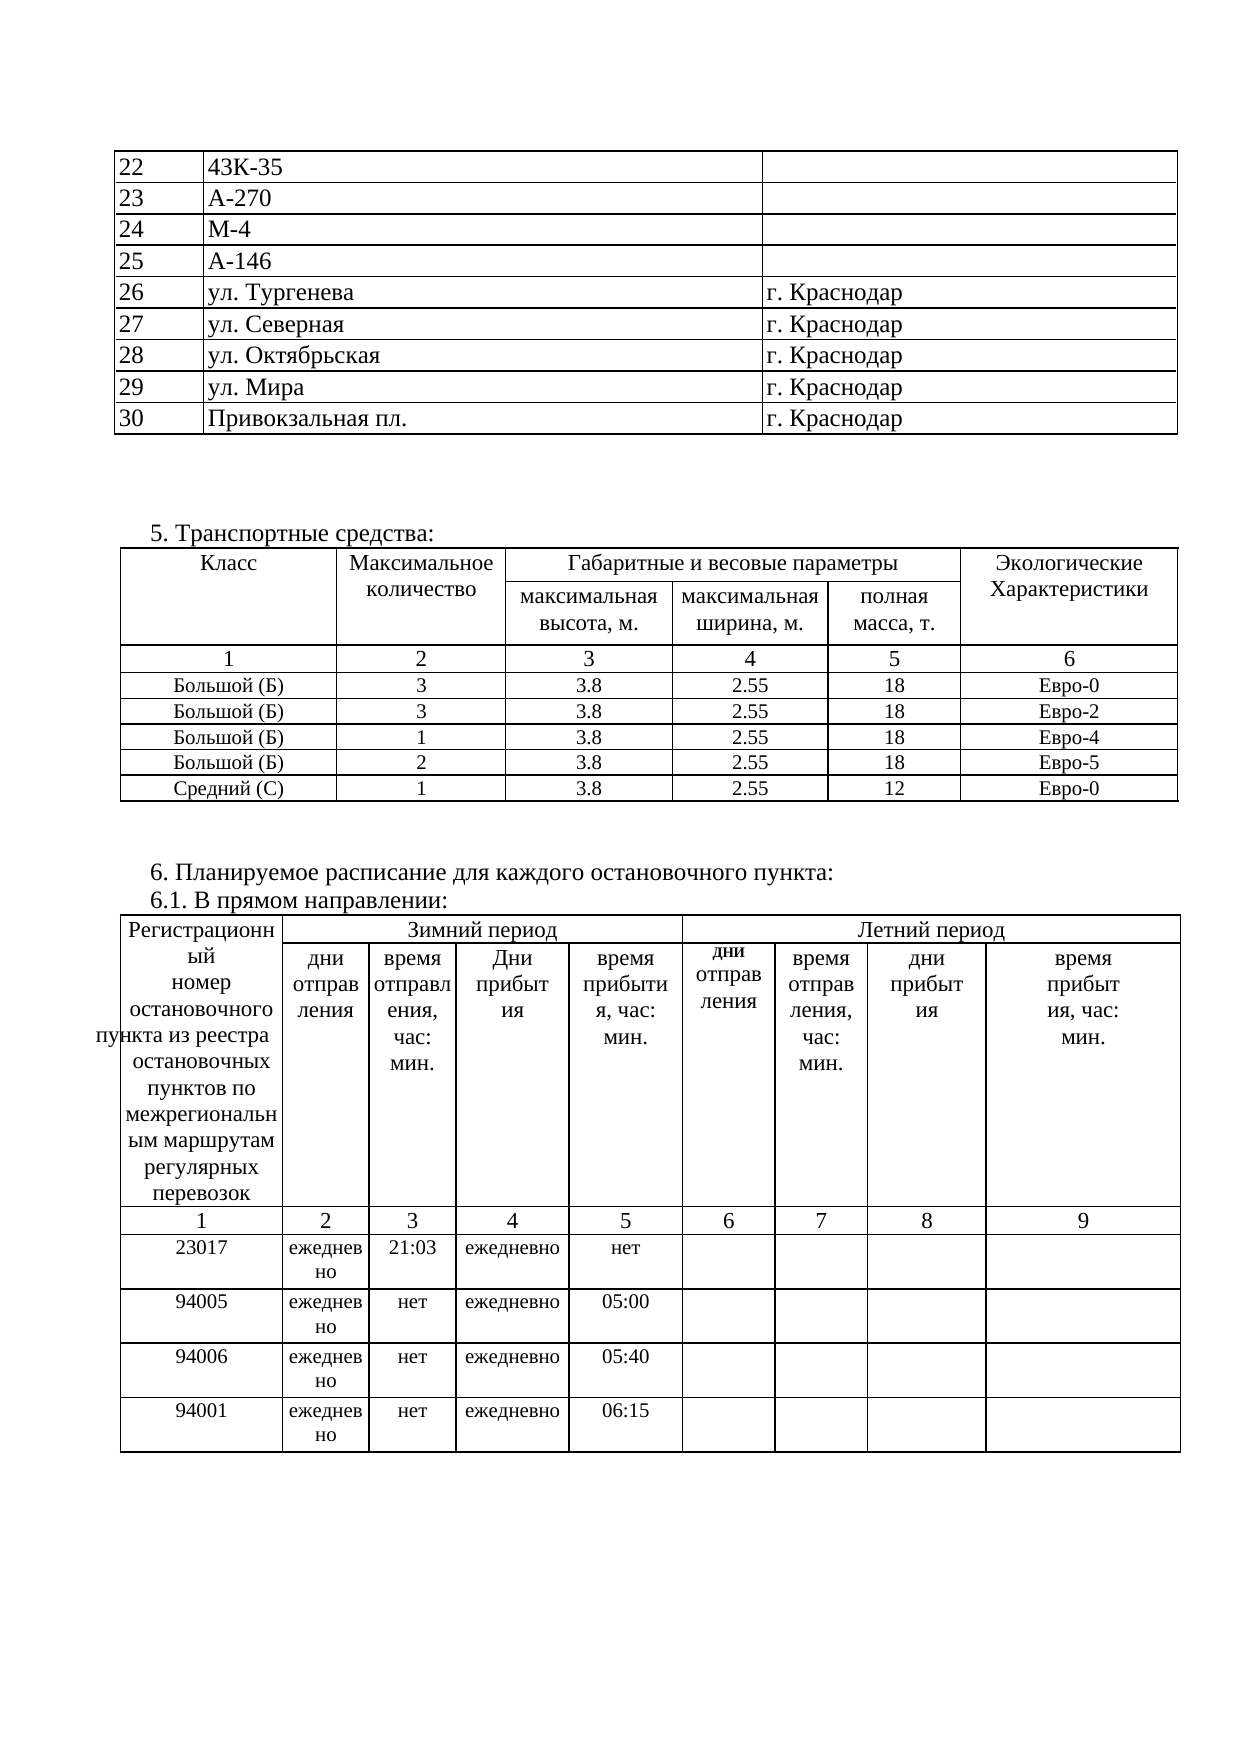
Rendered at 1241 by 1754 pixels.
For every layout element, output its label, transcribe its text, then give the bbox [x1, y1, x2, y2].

table_cell [763, 213, 1177, 244]
table_cell 06:15 [570, 1398, 682, 1451]
table_cell 1 [337, 776, 505, 800]
table_cell 4 [673, 646, 827, 672]
table_cell 3.8 [506, 776, 672, 800]
table_cell 1 [337, 725, 505, 749]
table_cell г. Краснодар [763, 276, 1177, 307]
table_cell Дни прибыт ия [457, 944, 568, 1206]
table_cell [868, 1290, 985, 1342]
table_cell ул. Мира [204, 372, 762, 402]
table_cell Евро-0 [961, 673, 1177, 697]
table_cell [776, 1235, 867, 1288]
table_cell 4 [457, 1207, 568, 1233]
table_cell 3 [506, 646, 672, 672]
table_cell [683, 1344, 774, 1397]
table_cell 3 [337, 699, 505, 723]
table_cell Евро-2 [961, 699, 1177, 723]
table_header Регистрационный номер остановочного пункта из реестра остановочных пунктов по межрегиональным маршрутам регулярных перевозок [121, 916, 282, 1206]
table_cell 2.55 [673, 750, 827, 774]
table_cell 3 [337, 673, 505, 697]
table_cell 21:03 [370, 1235, 455, 1288]
table_cell 23 [115, 183, 203, 213]
table_cell ежедневно [457, 1344, 568, 1397]
table_cell [763, 181, 1177, 213]
table_cell 2.55 [673, 725, 827, 749]
table_cell 7 [776, 1207, 867, 1233]
table_cell Большой (Б) [121, 750, 336, 774]
table_cell [987, 1235, 1180, 1288]
table_cell 2.55 [673, 776, 827, 800]
table_cell 6 [961, 646, 1177, 672]
table_cell [987, 1344, 1180, 1397]
table_cell 18 [829, 673, 960, 697]
table_cell 2.55 [673, 673, 827, 697]
table_cell 25 [115, 245, 203, 276]
table_cell ул. Октябрьская [204, 340, 762, 370]
table_cell нет [370, 1290, 455, 1342]
table_cell [776, 1398, 867, 1451]
text 6.1. В прямом направлении: [150, 885, 1090, 914]
table_cell [763, 244, 1177, 276]
table_cell 94006 [121, 1344, 282, 1397]
text 6. Планируемое расписание для каждого остановочного пункта: [150, 857, 1090, 885]
table_cell [987, 1398, 1180, 1451]
table_cell дни прибыт ия [868, 944, 985, 1206]
table_header Летний период [683, 916, 1180, 942]
table_cell Средний (С) [121, 776, 336, 800]
table_cell [868, 1235, 985, 1288]
table_cell 27 [115, 308, 203, 339]
table_cell 1 [121, 646, 336, 672]
table_cell Большой (Б) [121, 673, 336, 697]
table_cell [987, 1290, 1180, 1342]
table_cell г. Краснодар [763, 402, 1177, 433]
table_cell 22 [115, 152, 203, 181]
table_header Экологические Характеристики [961, 549, 1177, 644]
table_cell Евро-5 [961, 750, 1177, 774]
table_cell 2.55 [673, 699, 827, 723]
table_cell время прибыт ия, час: мин. [987, 944, 1180, 1206]
table_cell [868, 1344, 985, 1397]
table_cell ежедневно [457, 1235, 568, 1288]
table_header Максимальное количество [337, 549, 505, 644]
table_header Габаритные и весовые параметры [506, 549, 960, 581]
table_cell ДНИ отправ ления [683, 944, 774, 1206]
table_cell 3.8 [506, 750, 672, 774]
table_cell 5 [570, 1207, 682, 1233]
table_cell 26 [115, 277, 203, 307]
table_cell Привокзальная пл. [204, 403, 762, 433]
table_cell [776, 1290, 867, 1342]
table_cell ежедневно [283, 1235, 368, 1288]
table_cell нет [370, 1344, 455, 1397]
table_cell 29 [115, 371, 203, 402]
table_cell ул. Тургенева [204, 277, 762, 307]
table_cell 05:00 [570, 1290, 682, 1342]
table_cell 05:40 [570, 1344, 682, 1397]
table_cell 1 [121, 1207, 282, 1233]
table_cell А-146 [204, 246, 762, 276]
table_cell ул. Северная [204, 309, 762, 339]
table_cell 43К-35 [204, 152, 762, 181]
table_cell максимальная ширина, м. [673, 582, 827, 644]
table_cell 30 [115, 403, 203, 433]
table_cell 24 [115, 214, 203, 244]
table_cell 5 [829, 646, 960, 672]
table_cell 12 [829, 776, 960, 800]
table_cell Евро-0 [961, 776, 1177, 800]
table_cell А-270 [204, 183, 762, 213]
table_cell время отправ ления, час: мин. [776, 944, 867, 1206]
table_cell 94005 [121, 1290, 282, 1342]
table_cell 6 [683, 1207, 774, 1233]
table_cell нет [570, 1235, 682, 1288]
table_cell 28 [115, 340, 203, 370]
table_cell 3.8 [506, 673, 672, 697]
table_cell нет [370, 1398, 455, 1451]
table_cell 2 [337, 646, 505, 672]
table_cell г. Краснодар [763, 307, 1177, 339]
table_cell время отправл ения, час: мин. [370, 944, 455, 1206]
table_cell г. Краснодар [763, 339, 1177, 370]
table_cell 18 [829, 725, 960, 749]
table_cell [776, 1344, 867, 1397]
table_cell 9 [987, 1207, 1180, 1233]
table_cell 2 [337, 750, 505, 774]
table_cell М-4 [204, 215, 762, 244]
table_cell 94001 [121, 1398, 282, 1451]
table_header Зимний период [283, 916, 682, 942]
table_cell Большой (Б) [121, 699, 336, 723]
table_cell ежедневно [457, 1290, 568, 1342]
table_cell 2 [283, 1207, 368, 1233]
table_cell 23017 [121, 1235, 282, 1288]
table_cell 18 [829, 699, 960, 723]
table_cell 3.8 [506, 725, 672, 749]
table_cell дни отправ ления [283, 944, 368, 1206]
table_cell Евро-4 [961, 725, 1177, 749]
table_cell ежедневно [283, 1398, 368, 1451]
table_header Класс [121, 549, 336, 644]
table_cell ежедневно [283, 1290, 368, 1342]
table_cell г. Краснодар [763, 370, 1177, 402]
table_cell 8 [868, 1207, 985, 1233]
table_cell максимальная высота, м. [506, 582, 672, 644]
table_cell 18 [829, 750, 960, 774]
text 5. Транспортные средства: [150, 518, 1090, 547]
table_cell время прибыти я, час: мин. [570, 944, 682, 1206]
table_cell [683, 1235, 774, 1288]
table_cell полная масса, т. [829, 582, 960, 644]
table_cell ежедневно [457, 1398, 568, 1451]
table_cell [763, 152, 1177, 181]
table_cell [868, 1398, 985, 1451]
table_cell ежедневно [283, 1344, 368, 1397]
table_cell 3.8 [506, 699, 672, 723]
table_cell [683, 1398, 774, 1451]
table_cell [683, 1290, 774, 1342]
table_cell Большой (Б) [121, 725, 336, 749]
table_cell 3 [370, 1207, 455, 1233]
